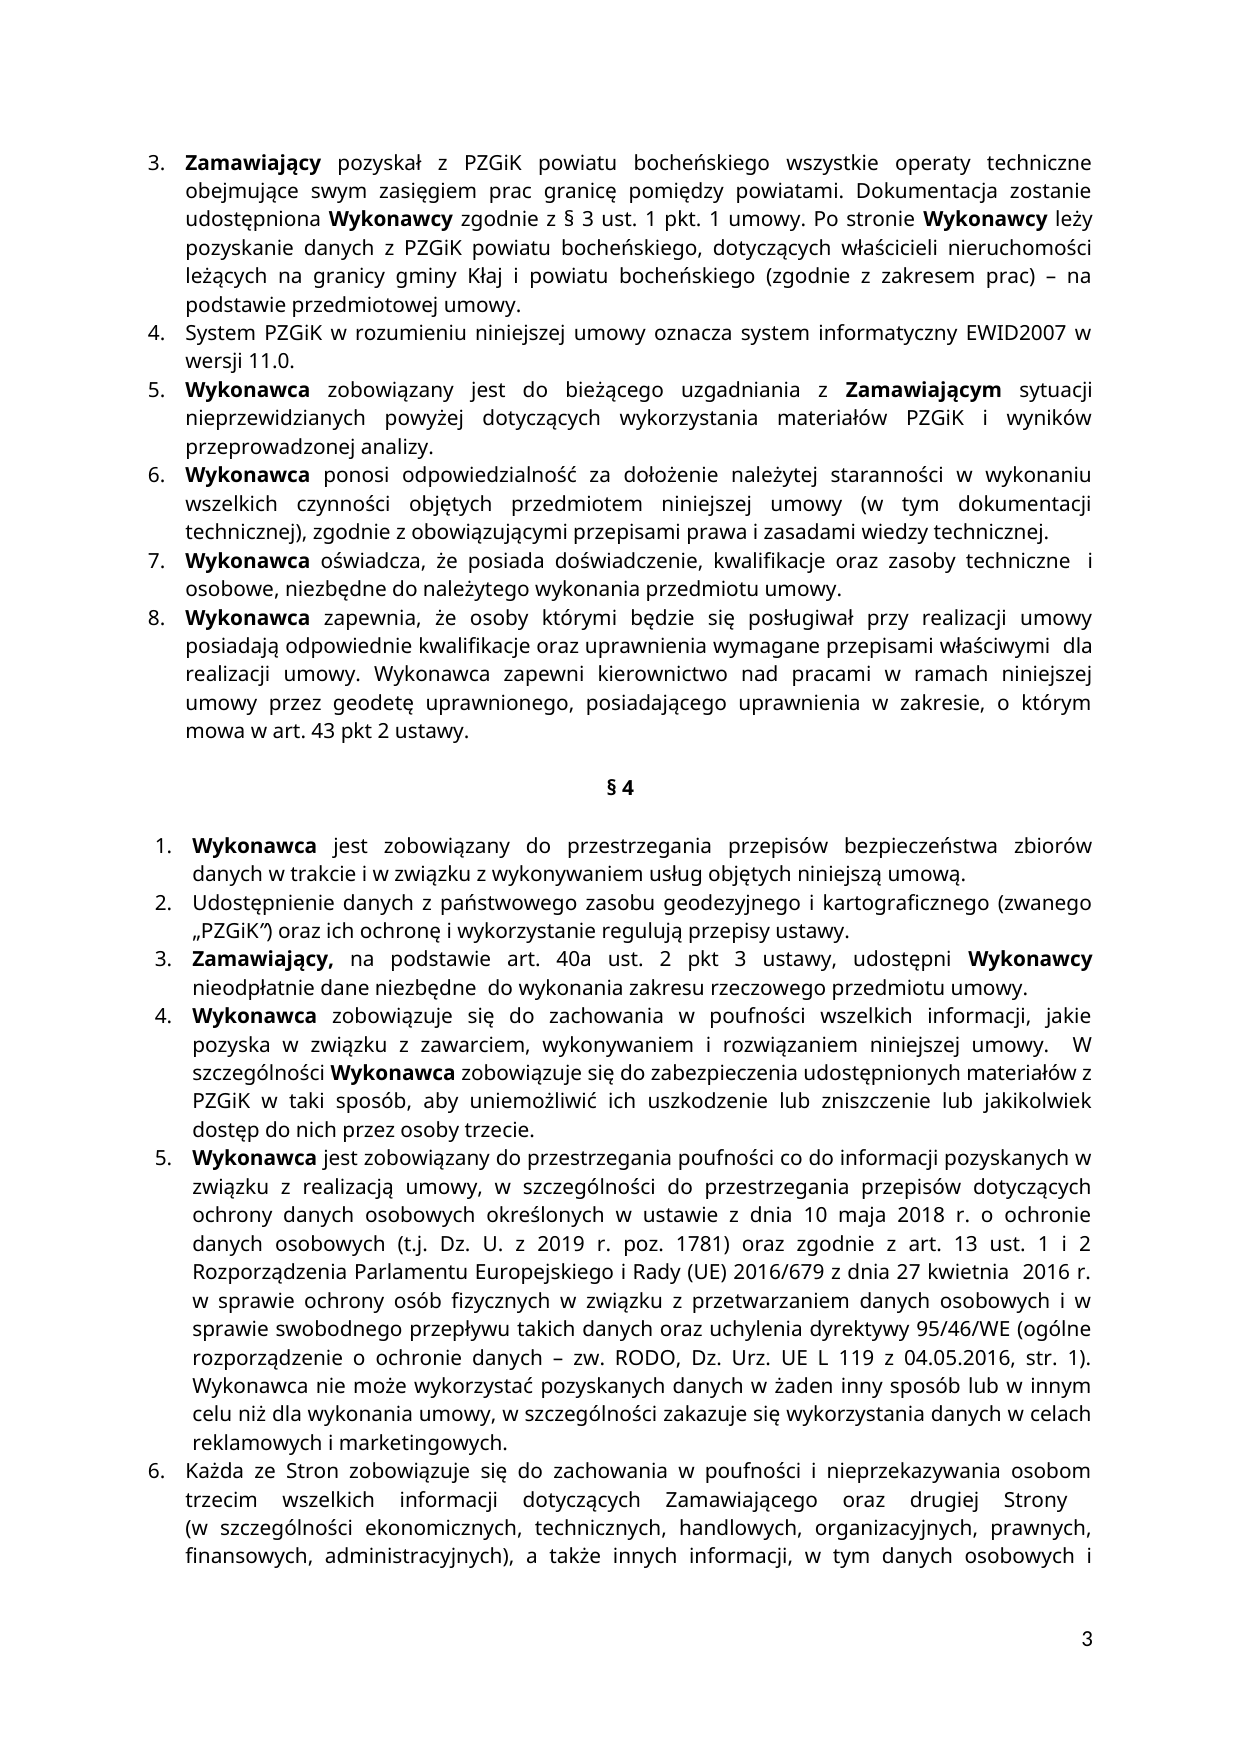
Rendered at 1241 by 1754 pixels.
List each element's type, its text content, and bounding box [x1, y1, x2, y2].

list System PZGiK w rozumieniu niniejszej umowy oznacza system informatyczny EWID2007 w wersji 11.0. [148, 318, 1093, 375]
list Udostępnienie danych z państwowego zasobu geodezyjnego i kartograficznego (zwanego „PZGiK”) oraz ich ochronę i wykorzystanie regulują przepisy ustawy. [154, 888, 1093, 944]
list Wykonawca jest zobowiązany do przestrzegania przepisów bezpieczeństwa zbiorów danych w trakcie i w związku z wykonywaniem usług objętych niniejszą umową. [154, 831, 1093, 888]
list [148, 1456, 1093, 1570]
list Wykonawca oświadcza, że posiada doświadczenie, kwalifikacje oraz zasoby techniczne i osobowe, niezbędne do należytego wykonania przedmiotu umowy. [148, 546, 1093, 603]
list Wykonawca jest zobowiązany do przestrzegania poufności co do informacji pozyskanych w związku z realizacją umowy, w szczególności do przestrzegania przepisów dotyczących ochrony danych osobowych określonych w ustawie z dnia 10 maja 2018 r. o ochronie danych osobowych (t.j. Dz. U. z 2019 r. poz. 1781) oraz zgodnie z art. 13 ust. 1 i 2 Rozporządzenia Parlamentu Europejskiego i Rady (UE) 2016/679 z dnia 27 kwietnia 2016 r. w sprawie ochrony osób fizycznych w związku z przetwarzaniem danych osobowych i w sprawie swobodnego przepływu takich danych oraz uchylenia dyrektywy 95/46/WE (ogólne rozporządzenie o ochronie danych – zw. RODO, Dz. Urz. UE L 119 z 04.05.2016, str. 1). Wykonawca nie może wykorzystać pozyskanych danych w żaden inny sposób lub w innym celu niż dla wykonania umowy, w szczególności zakazuje się wykorzystania danych w celach reklamowych i marketingowych. [154, 1143, 1093, 1456]
list Wykonawca zobowiązany jest do bieżącego uzgadniania z Zamawiającym sytuacji nieprzewidzianych powyżej dotyczących wykorzystania materiałów PZGiK i wyników przeprowadzonej analizy. [148, 375, 1093, 460]
text § 4 [148, 773, 1093, 802]
list Zamawiający, na podstawie art. 40a ust. 2 pkt 3 ustawy, udostępni Wykonawcy nieodpłatnie dane niezbędne do wykonania zakresu rzeczowego przedmiotu umowy. [154, 944, 1093, 1001]
list Zamawiający pozyskał z PZGiK powiatu bocheńskiego wszystkie operaty techniczne obejmujące swym zasięgiem prac granicę pomiędzy powiatami. Dokumentacja zostanie udostępniona Wykonawcy zgodnie z § 3 ust. 1 pkt. 1 umowy. Po stronie Wykonawcy leży pozyskanie danych z PZGiK powiatu bocheńskiego, dotyczących właścicieli nieruchomości leżących na granicy gminy Kłaj i powiatu bocheńskiego (zgodnie z zakresem prac) – na podstawie przedmiotowej umowy. [148, 148, 1093, 318]
list Wykonawca zapewnia, że osoby którymi będzie się posługiwał przy realizacji umowy posiadają odpowiednie kwalifikacje oraz uprawnienia wymagane przepisami właściwymi dla realizacji umowy. Wykonawca zapewni kierownictwo nad pracami w ramach niniejszej umowy przez geodetę uprawnionego, posiadającego uprawnienia w zakresie, o którym mowa w art. 43 pkt 2 ustawy. [148, 603, 1093, 745]
list Wykonawca zobowiązuje się do zachowania w poufności wszelkich informacji, jakie pozyska w związku z zawarciem, wykonywaniem i rozwiązaniem niniejszej umowy. W szczególności Wykonawca zobowiązuje się do zabezpieczenia udostępnionych materiałów z PZGiK w taki sposób, aby uniemożliwić ich uszkodzenie lub zniszczenie lub jakikolwiek dostęp do nich przez osoby trzecie. [154, 1001, 1093, 1143]
list Wykonawca ponosi odpowiedzialność za dołożenie należytej staranności w wykonaniu wszelkich czynności objętych przedmiotem niniejszej umowy (w tym dokumentacji technicznej), zgodnie z obowiązującymi przepisami prawa i zasadami wiedzy technicznej. [148, 460, 1093, 546]
